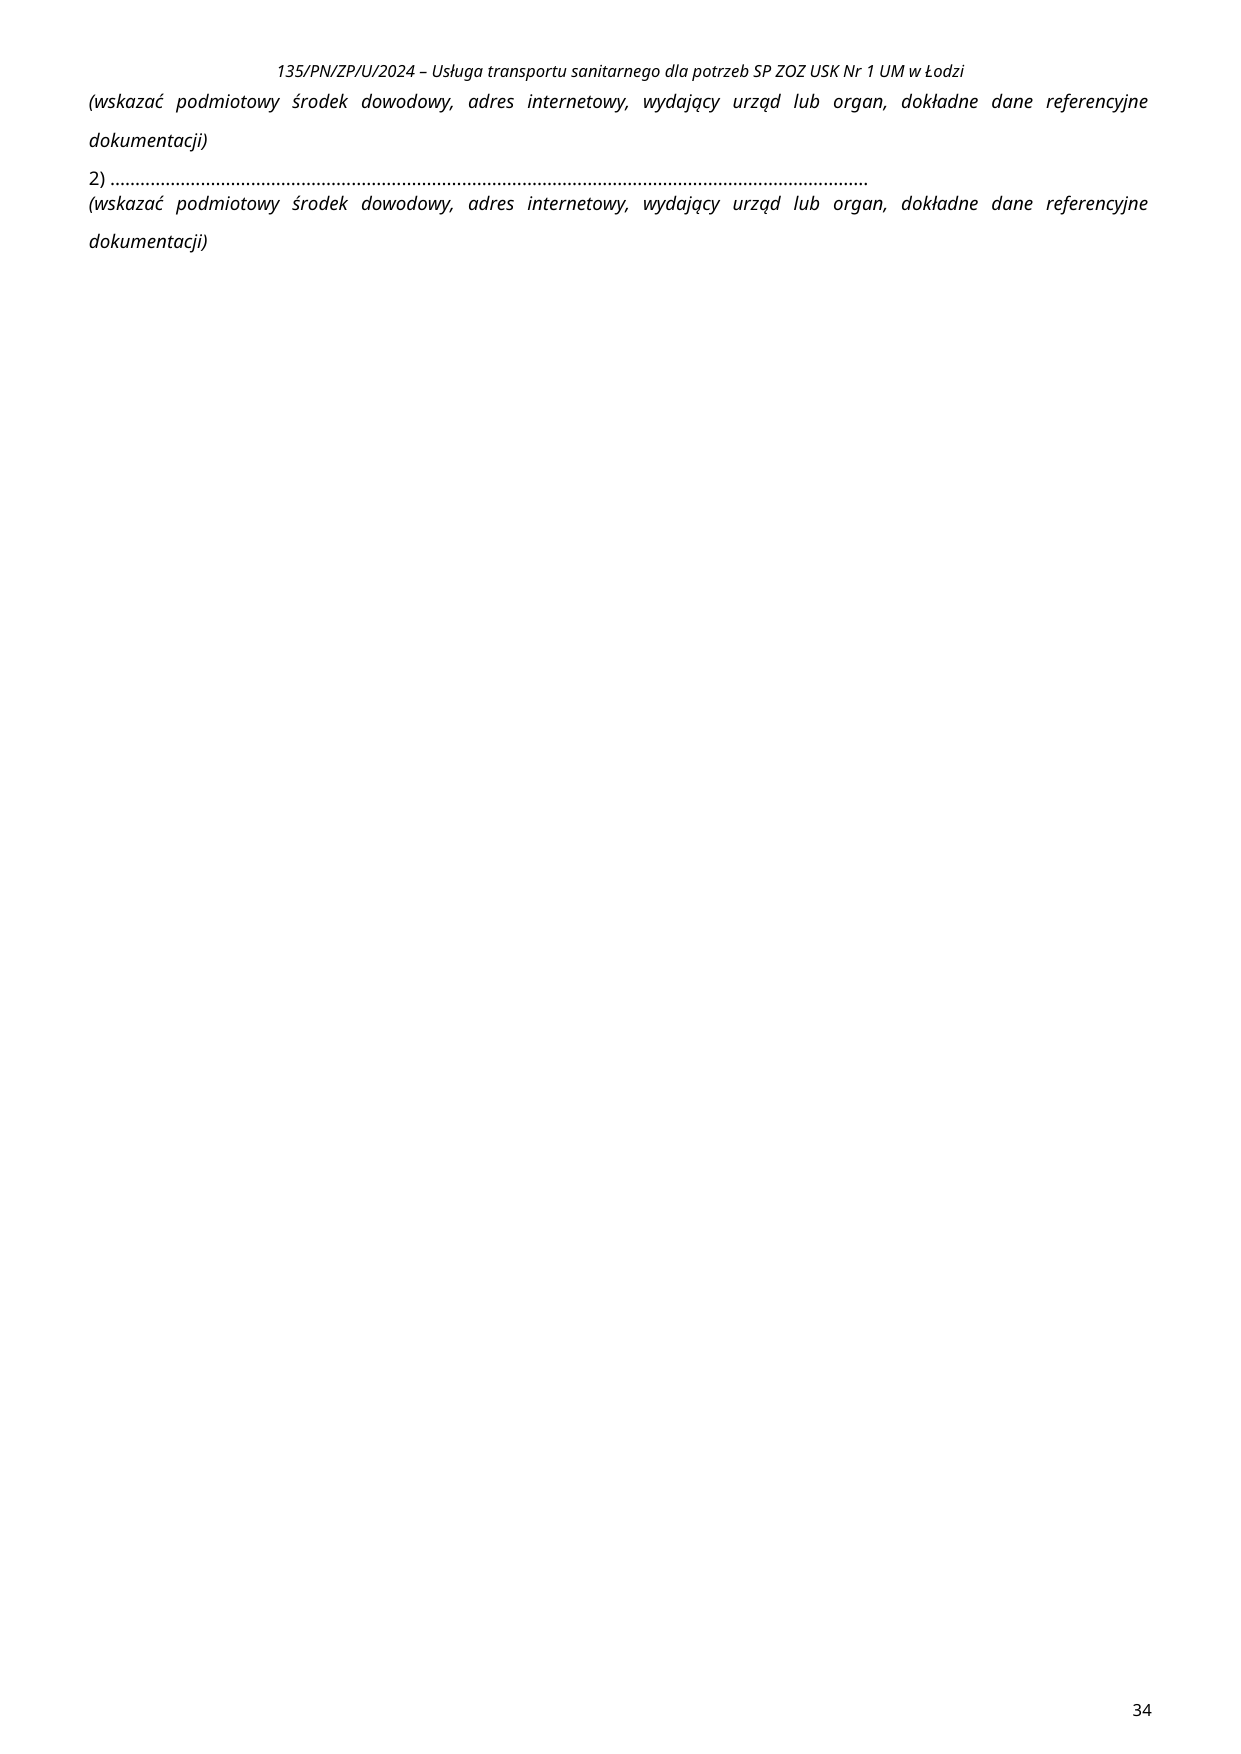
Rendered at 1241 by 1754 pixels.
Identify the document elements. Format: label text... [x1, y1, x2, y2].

text (wskazać podmiotowy środek dowodowy, adres internetowy, wydający urząd lub organ, dokładne dane referencyjne dokumentacji) [89, 191, 1152, 254]
text 2) ....................................................................................................................................................... [89, 165, 1152, 191]
text (wskazać podmiotowy środek dowodowy, adres internetowy, wydający urząd lub organ, dokładne dane referencyjne dokumentacji) [89, 89, 1152, 152]
